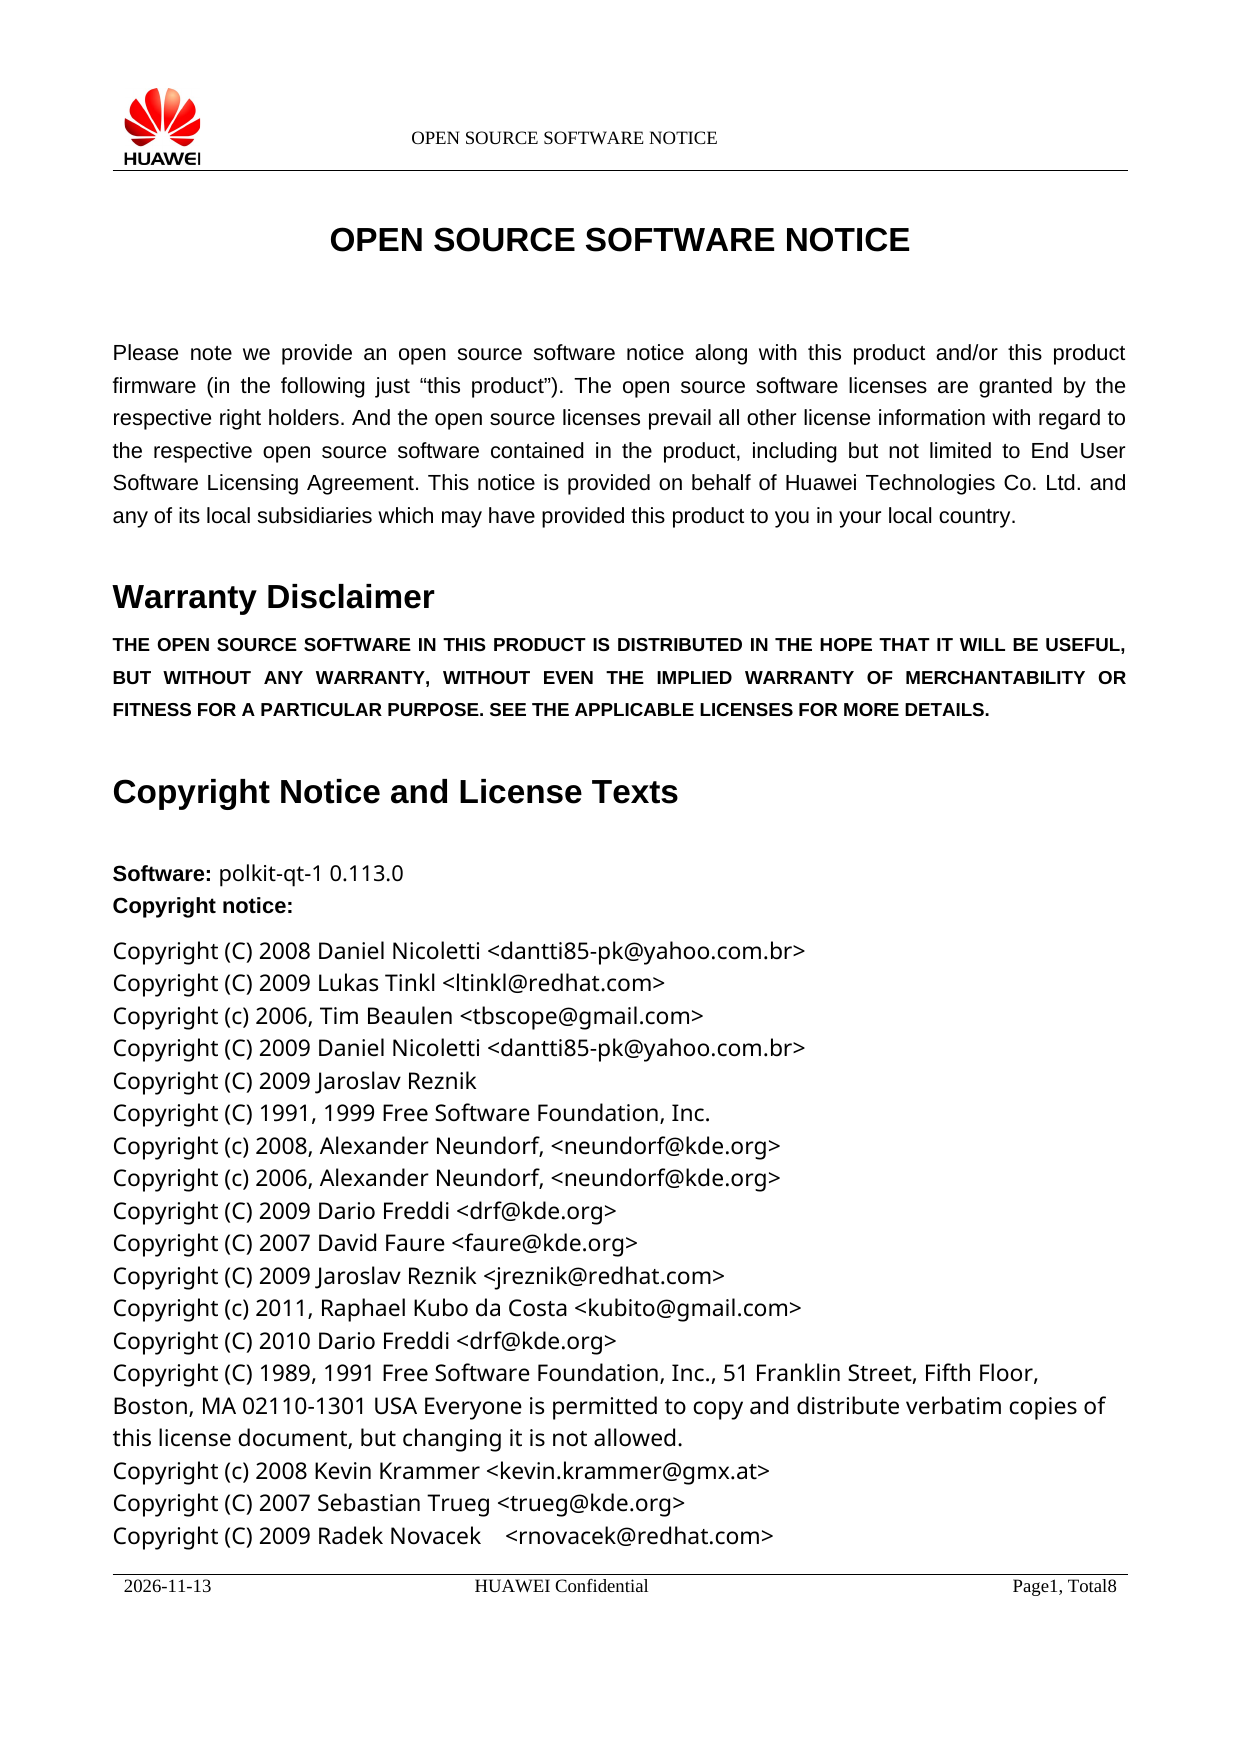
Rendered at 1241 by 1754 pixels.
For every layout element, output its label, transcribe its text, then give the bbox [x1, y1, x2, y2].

text Warranty Disclaimer [112, 564, 1128, 629]
text Copyright notice: [112, 889, 1128, 921]
text OPEN SOURCE SOFTWARE NOTICE [112, 206, 1128, 271]
text The open source software in this product is distributed in the hope that it will be useful, but WITHOUT ANY WARRANTY, without even the implied warranty of MERCHANTABILITY or FITNESS FOR A PARTICULAR PURPOSE. See the applicable licenses for more details. [112, 629, 1128, 726]
text Please note we provide an open source software notice along with this product and/or this product firmware (in the following just “this product”). The open source software licenses are granted by the respective right holders. And the open source licenses prevail all other license information with regard to the respective open source software contained in the product, including but not limited to End User Software Licensing Agreement. This notice is provided on behalf of Huawei Technologies Co. Ltd. and any of its local subsidiaries which may have provided this product to you in your local country. [112, 336, 1128, 531]
text Copyright Notice and License Texts [112, 759, 1128, 824]
title Software: polkit-qt-1 0.113.0 [112, 856, 1128, 889]
picture [124, 88, 201, 165]
